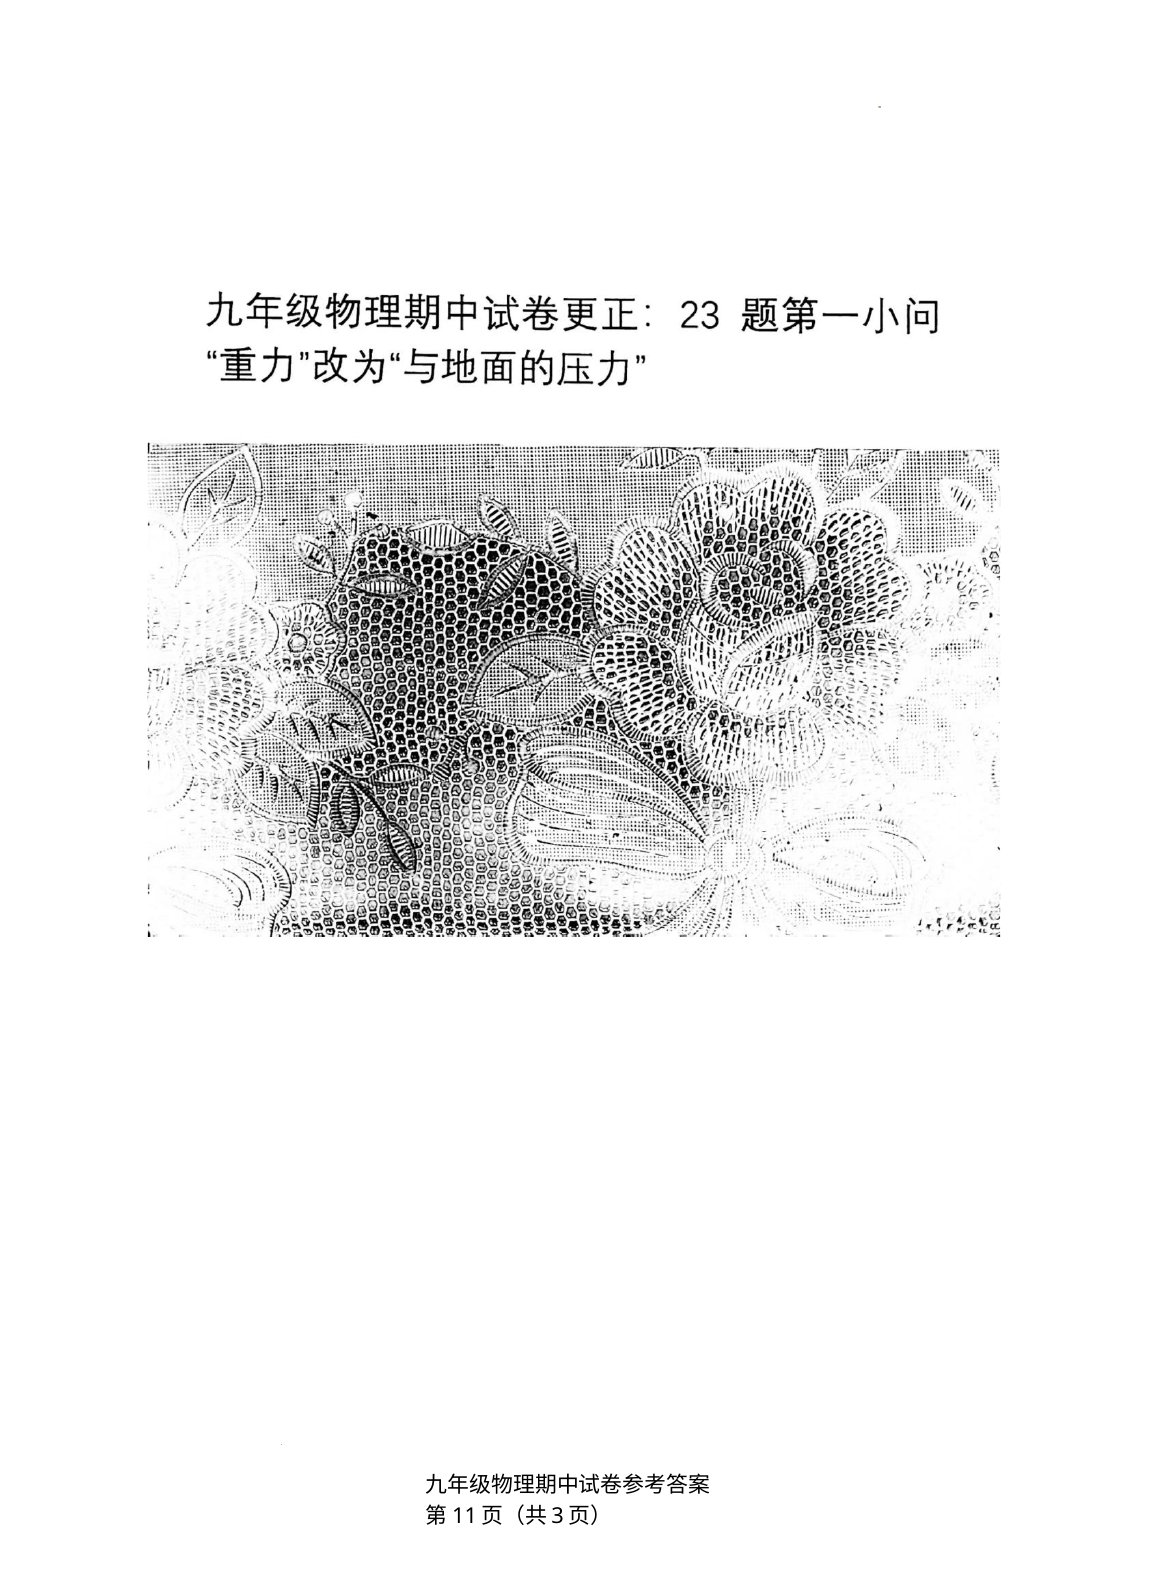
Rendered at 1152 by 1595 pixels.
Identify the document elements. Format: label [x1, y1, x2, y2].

picture [147, 163, 1001, 937]
